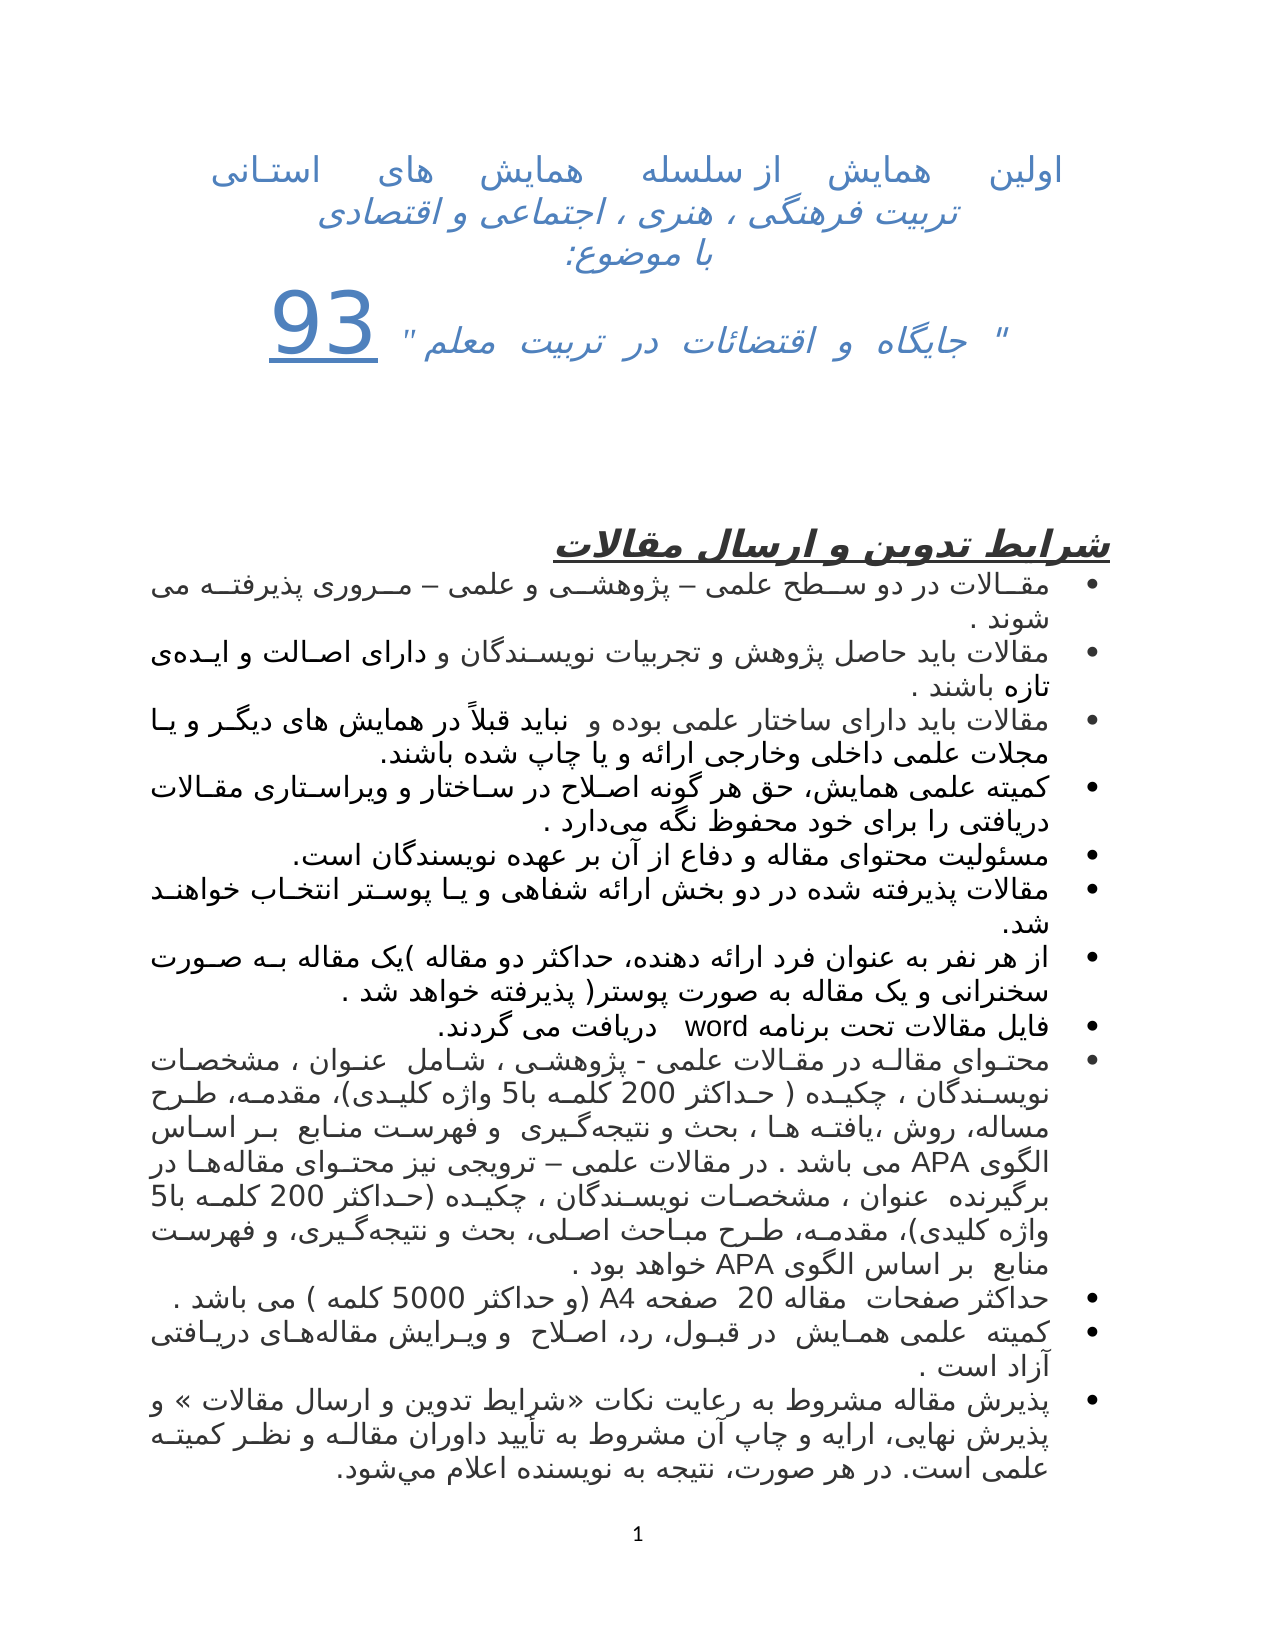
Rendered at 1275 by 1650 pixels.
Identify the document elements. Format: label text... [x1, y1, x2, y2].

list مقالات در دو سطح علمی – پژوهشی و علمی – مروری پذیرفته می شوند . [150, 567, 1087, 635]
text با موضوع: [150, 232, 1125, 274]
text شرایط تدوین و ارسال مقالات [150, 523, 1110, 567]
text اولین همایش از سلسله همایش های استـانی [150, 150, 1125, 191]
list فایل مقالات تحت برنامه word دریافت می گردند. [150, 1008, 1087, 1043]
text تربیت فرهنگی ، هنری ، اجتماعی و اقتصادی [150, 191, 1125, 232]
list مقالات باید دارای ساختار علمی بوده و نباید قبلاً در همایش های دیگر و یا مجلات علمی داخلی وخارجی ارائه و یا چاپ شده باشند. [150, 703, 1087, 771]
list از هر نفر به عنوان فرد ارائه دهنده، حداکثر دو مقاله )یک مقاله به صورت سخنرانی و یک مقاله به صورت پوستر( پذیرفته خواهد شد . [150, 941, 1087, 1008]
list کمیته علمی همایش در قبول، رد، اصلاح و ویرایش مقاله‌های دریافتی آزاد است . [150, 1315, 1087, 1383]
list حداکثر صفحات مقاله 20 صفحه A4 (و حداکثر 5000 کلمه ) می باشد . [150, 1281, 1087, 1315]
list پذیرش مقاله مشروط به رعایت نكات «شرایط تدوین و ارسال مقالات » و پذیرش نهایی، ارایه و چاپ آن مشروط به تأیید داوران مقاله و نظر کمیته علمی است. در هر صورت، نتیجه به نویسنده اعلام مي‌شود. [150, 1383, 1087, 1485]
list مقالات باید حاصل پژوهش و تجربیات نویسندگان و دارای اصالت و ایده‌ی تازه باشند . [150, 635, 1087, 703]
text " جایگاه و اقتضائات در تربیت معلم " 93 [150, 274, 1125, 373]
list مقالات پذيرفته شده در دو بخش ارائه شفاهی و يا پوستر انتخاب خواهند شد. [150, 873, 1087, 941]
list کمیته علمی همايش، حق هر گونه اصلاح در ساختار و ويراستاری مقالات دريافتی را برای خود محفوظ نگه می‌دارد . [150, 771, 1087, 839]
list مسئوليت محتوای مقاله و دفاع از آن بر عهده نويسندگان است. [150, 839, 1087, 873]
list محتوای مقاله در مقالات علمی - پژوهشی ، شامل عنوان ، مشخصات نویسندگان ، چکیده ( حداکثر 200 کلمه با5 واژه کلیدی)، مقدمه، طرح مساله، روش ،یافته ها ، بحث و نتیجه‌گیری و فهرست منابع بر اساس الگوی APA می باشد . در مقالات علمی – ترویجی نیز محتوای مقاله‌ها در برگیرنده عنوان ، مشخصات نویسندگان ، چکیده (حداکثر 200 کلمه با5 واژه کلیدی)، مقدمه، طرح مباحث اصلی، بحث و نتیجه‌گیری، و فهرست منابع بر اساس الگوی APA خواهد بود . [150, 1043, 1087, 1281]
